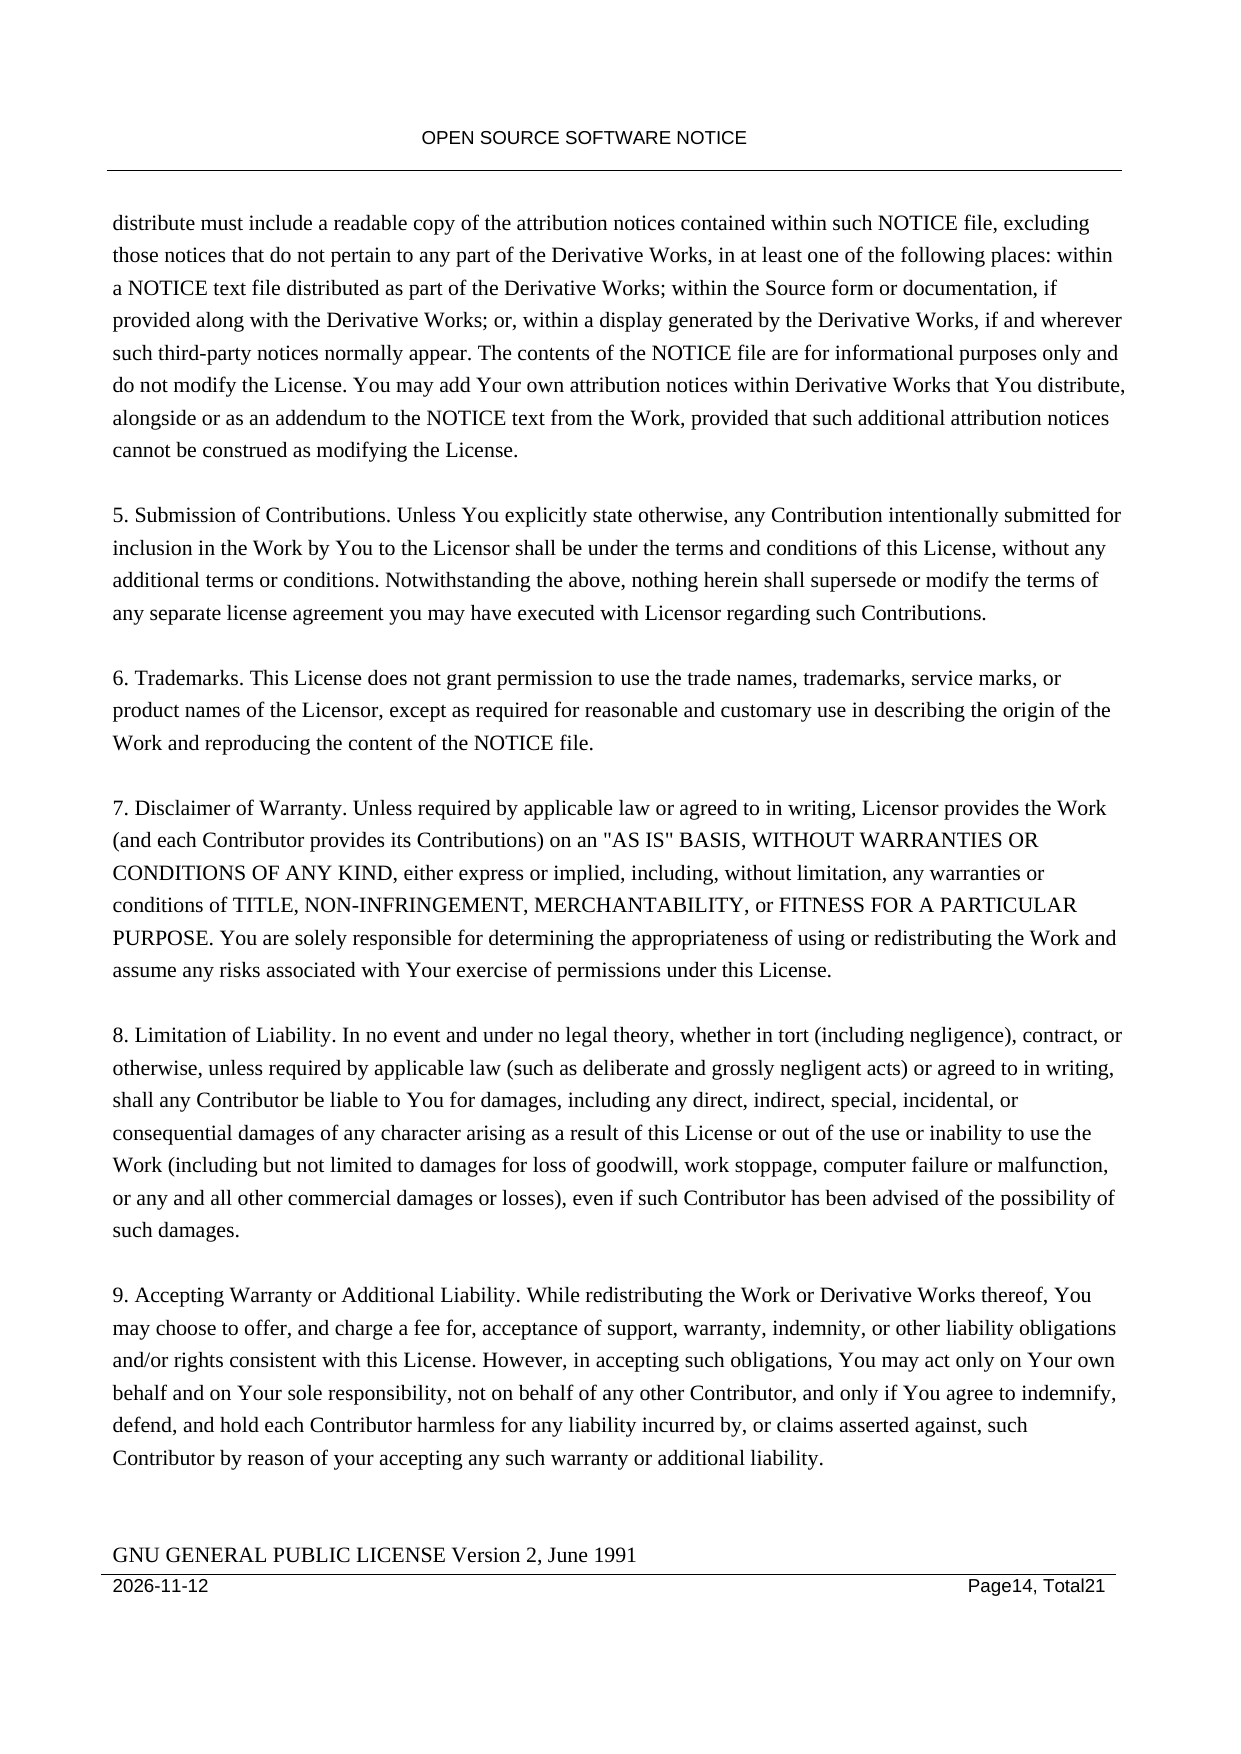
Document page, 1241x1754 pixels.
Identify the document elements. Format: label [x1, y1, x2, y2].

text [112, 206, 1128, 1571]
